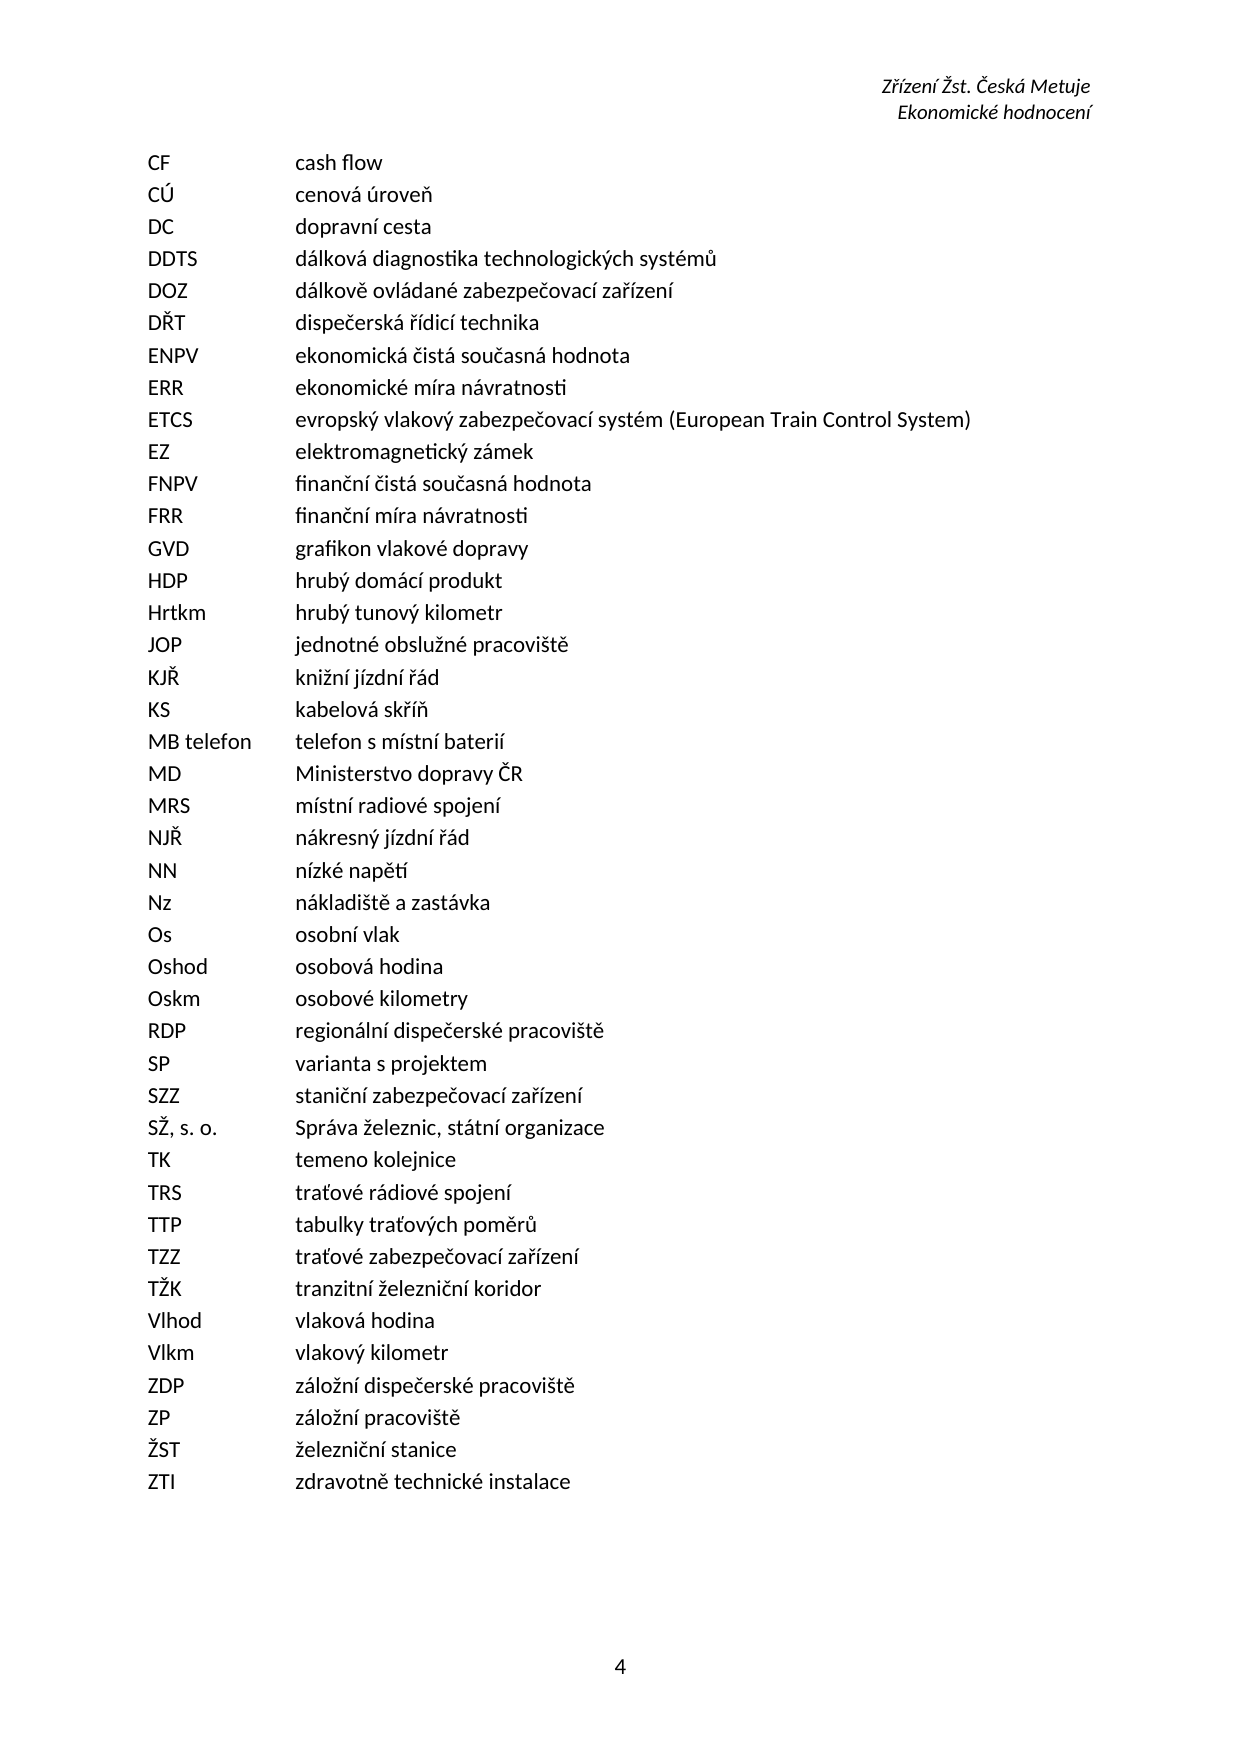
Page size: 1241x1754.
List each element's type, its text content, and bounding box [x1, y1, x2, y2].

text DOZ dálkově ovládané zabezpečovací zařízení [148, 276, 1093, 304]
text RDP regionální dispečerské pracoviště [148, 1017, 1093, 1045]
text MRS místní radiové spojení [148, 791, 1093, 819]
text Oskm osobové kilometry [148, 984, 1093, 1012]
text KS kabelová skříň [148, 695, 1093, 723]
text KJŘ knižní jízdní řád [148, 663, 1093, 691]
text NJŘ nákresný jízdní řád [148, 823, 1093, 852]
text JOP jednotné obslužné pracoviště [148, 630, 1093, 658]
text Vlkm vlakový kilometr [148, 1338, 1093, 1367]
text CF cash flow [148, 148, 1093, 176]
text HDP hrubý domácí produkt [148, 566, 1093, 594]
text FNPV finanční čistá současná hodnota [148, 469, 1093, 497]
text TZZ traťové zabezpečovací zařízení [148, 1242, 1093, 1270]
text DŘT dispečerská řídicí technika [148, 308, 1093, 337]
text MD Ministerstvo dopravy ČR [148, 759, 1093, 787]
text ZDP záložní dispečerské pracoviště [148, 1371, 1093, 1399]
text NN nízké napětí [148, 856, 1093, 884]
text EZ elektromagnetický zámek [148, 437, 1093, 465]
text ŽST železniční stanice [148, 1435, 1093, 1463]
text Hrtkm hrubý tunový kilometr [148, 598, 1093, 626]
text DDTS dálková diagnostika technologických systémů [148, 244, 1093, 272]
text TTP tabulky traťových poměrů [148, 1210, 1093, 1238]
text Vlhod vlaková hodina [148, 1306, 1093, 1334]
text Oshod osobová hodina [148, 952, 1093, 980]
text SŽ, s. o. Správa železnic, státní organizace [148, 1113, 1093, 1141]
text SZZ staniční zabezpečovací zařízení [148, 1081, 1093, 1109]
text Os osobní vlak [148, 920, 1093, 948]
text DC dopravní cesta [148, 212, 1093, 240]
text TRS traťové rádiové spojení [148, 1178, 1093, 1206]
text MB telefon telefon s místní baterií [148, 727, 1093, 755]
text GVD grafikon vlakové dopravy [148, 534, 1093, 562]
text Nz nákladiště a zastávka [148, 888, 1093, 916]
text ETCS evropský vlakový zabezpečovací systém (European Train Control System) [148, 405, 1093, 433]
text SP varianta s projektem [148, 1049, 1093, 1077]
text ERR ekonomické míra návratnosti [148, 373, 1093, 401]
text TŽK tranzitní železniční koridor [148, 1274, 1093, 1302]
text TK temeno kolejnice [148, 1145, 1093, 1173]
text FRR finanční míra návratnosti [148, 502, 1093, 530]
text CÚ cenová úroveň [148, 180, 1093, 208]
text ZTI zdravotně technické instalace [148, 1467, 1093, 1495]
text ENPV ekonomická čistá současná hodnota [148, 341, 1093, 369]
text ZP záložní pracoviště [148, 1403, 1093, 1431]
